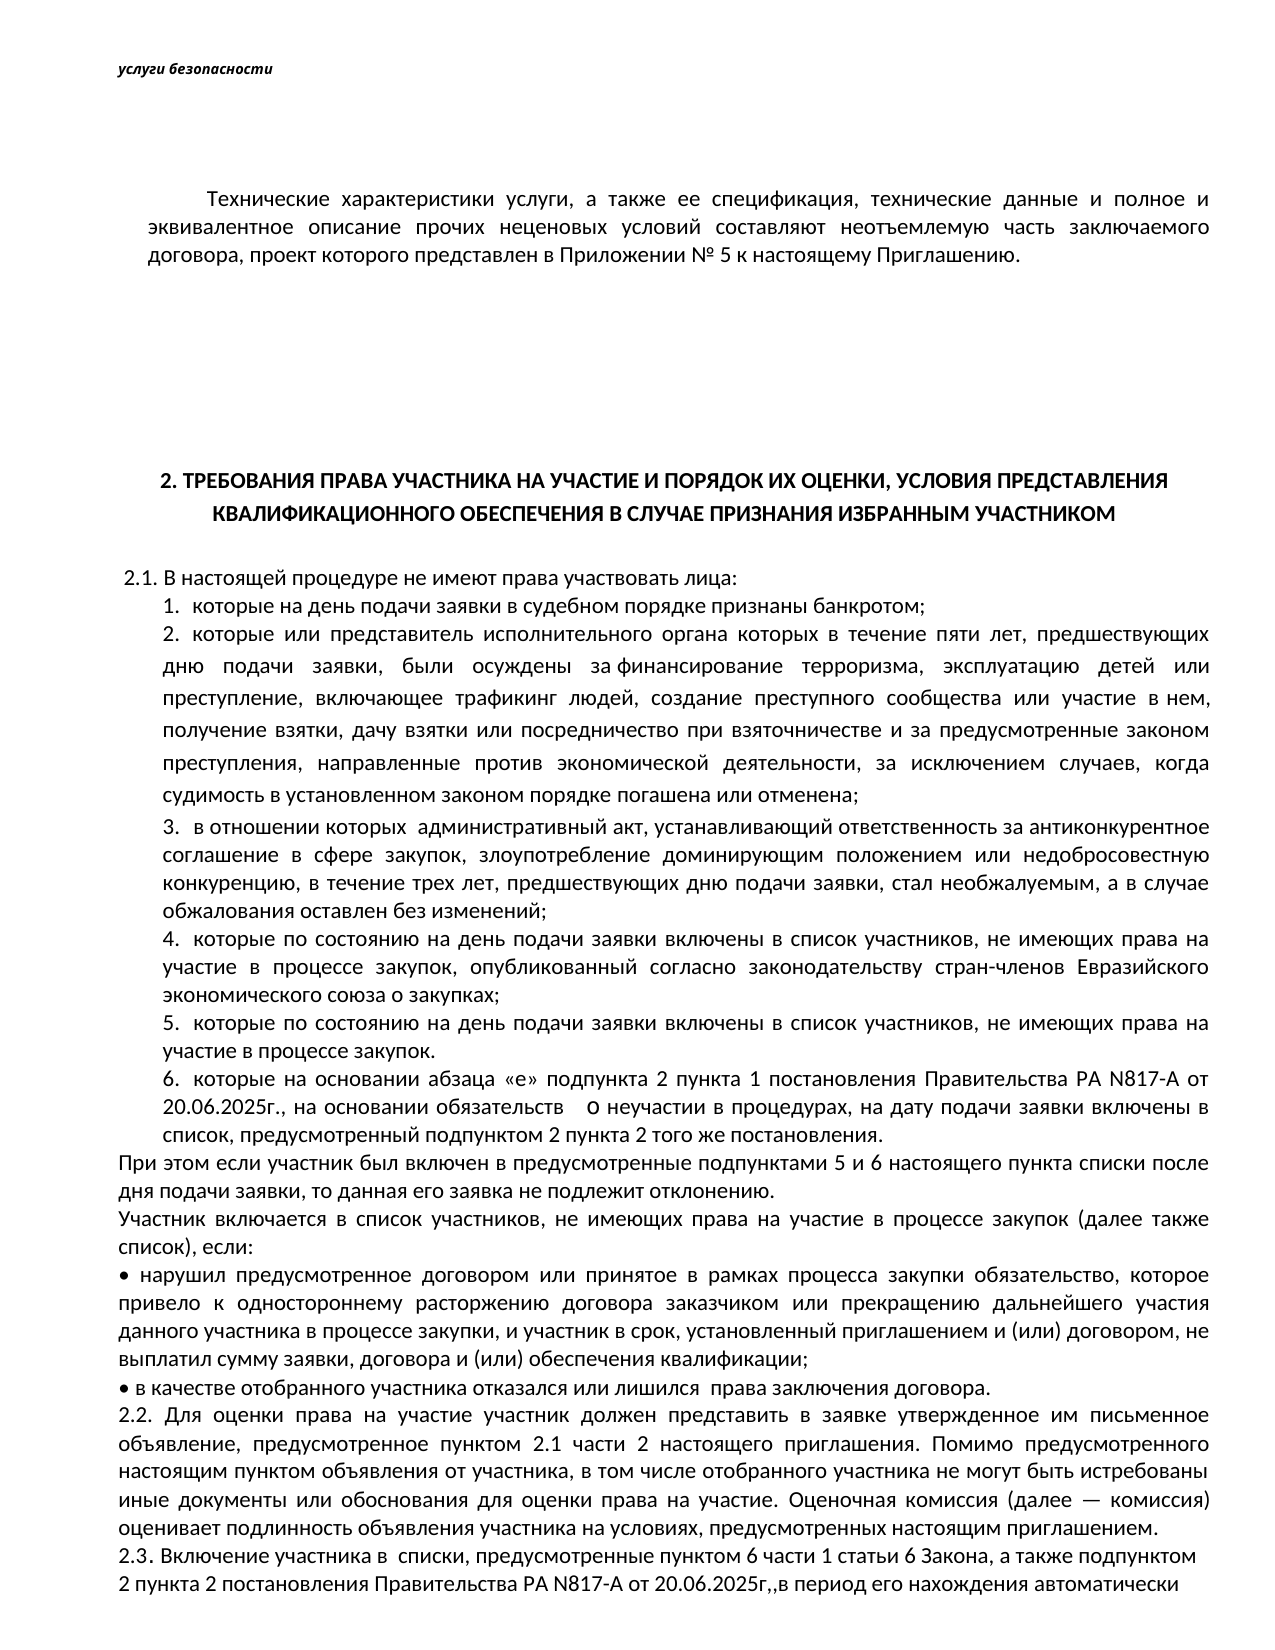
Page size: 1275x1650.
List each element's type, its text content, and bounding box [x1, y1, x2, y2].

list которые по состоянию на день подачи заявки включены в список участников, не имеющих права на участие в процессе закупок, опубликованный согласно законодательству стран-членов Евразийского экономического союза о закупках; [162, 924, 1211, 1008]
text 2. ТРЕБОВАНИЯ ПРАВА УЧАСТНИКА НА УЧАСТИЕ И ПОРЯДОК ИХ ОЦЕНКИ, УСЛОВИЯ ПРЕДСТАВЛЕНИЯ КВАЛИФИКАЦИОННОГО ОБЕСПЕЧЕНИЯ В СЛУЧАЕ ПРИЗНАНИЯ ИЗБРАННЫМ УЧАСТНИКОМ [118, 466, 1211, 527]
text Участник включается в список участников, не имеющих права на участие в процессе закупок (далее также список), если: [118, 1204, 1211, 1261]
text Технические характеристики услуги, а также ее спецификация, технические данные и полное и эквивалентное описание прочих неценовых условий составляют неотъемлемую часть заключаемого договора, проект которого представлен в Приложении № 5 к настоящему Приглашению. [148, 184, 1211, 268]
list которые на день подачи заявки в судебном порядке признаны банкротом; [162, 591, 1211, 619]
list которые или представитель исполнительного органа которых в течение пяти лет, предшествующих дню подачи заявки, были осуждены за финансирование терроризма, эксплуатацию детей или преступление, включающее трафикинг людей, создание преступного сообщества или участие в нем, получение взятки, дачу взятки или посредничество при взяточничестве и за предусмотренные законом преступления, направленные против экономической деятельности, за исключением случаев, когда судимость в установленном законом порядке погашена или отменена; [162, 619, 1211, 808]
text 2.2. Для оценки права на участие участник должен представить в заявке утвержденное им письменное объявление, предусмотренное пунктом 2.1 части 2 настоящего приглашения. Помимо предусмотренного настоящим пунктом объявления от участника, в том числе отобранного участника не могут быть истребованы иные документы или обоснования для оценки права на участие. Оценочная комиссия (далее — комиссия) оценивает подлинность объявления участника на условиях, предусмотренных настоящим приглашением. [118, 1401, 1211, 1541]
list в отношении которых административный акт, устанавливающий ответственность за антиконкурентное соглашение в сфере закупок, злоупотребление доминирующим положением или недобросовестную конкуренцию, в течение трех лет, предшествующих дню подачи заявки, стал необжалуемым, а в случае обжалования оставлен без изменений; [162, 812, 1211, 924]
text • нарушил предусмотренное договором или принятое в рамках процесса закупки обязательство, которое привело к одностороннему расторжению договора заказчиком или прекращению дальнейшего участия данного участника в процессе закупки, и участник в срок, установленный приглашением и (или) договором, не выплатил сумму заявки, договора и (или) обеспечения квалификации; [118, 1261, 1211, 1373]
text 2.1. В настоящей процедуре не имеют права участвовать лица: [118, 563, 1211, 591]
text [118, 1541, 1211, 1597]
text При этом если участник был включен в предусмотренные подпунктами 5 и 6 настоящего пункта списки после дня подачи заявки, то данная его заявка не подлежит отклонению. [118, 1148, 1211, 1204]
list которые по состоянию на день подачи заявки включены в список участников, не имеющих права на участие в процессе закупок. [162, 1008, 1211, 1064]
list которые на основании абзаца «е» подпункта 2 пункта 1 постановления Правительства РА N817-А от 20.06.2025г., на основании обязательств օ неучастии в процедурах, на дату подачи заявки включены в список, предусмотренный подпунктом 2 пункта 2 того же постановления. [162, 1064, 1211, 1148]
text • в качестве отобранного участника отказался или лишился права заключения договора. [118, 1373, 1211, 1401]
